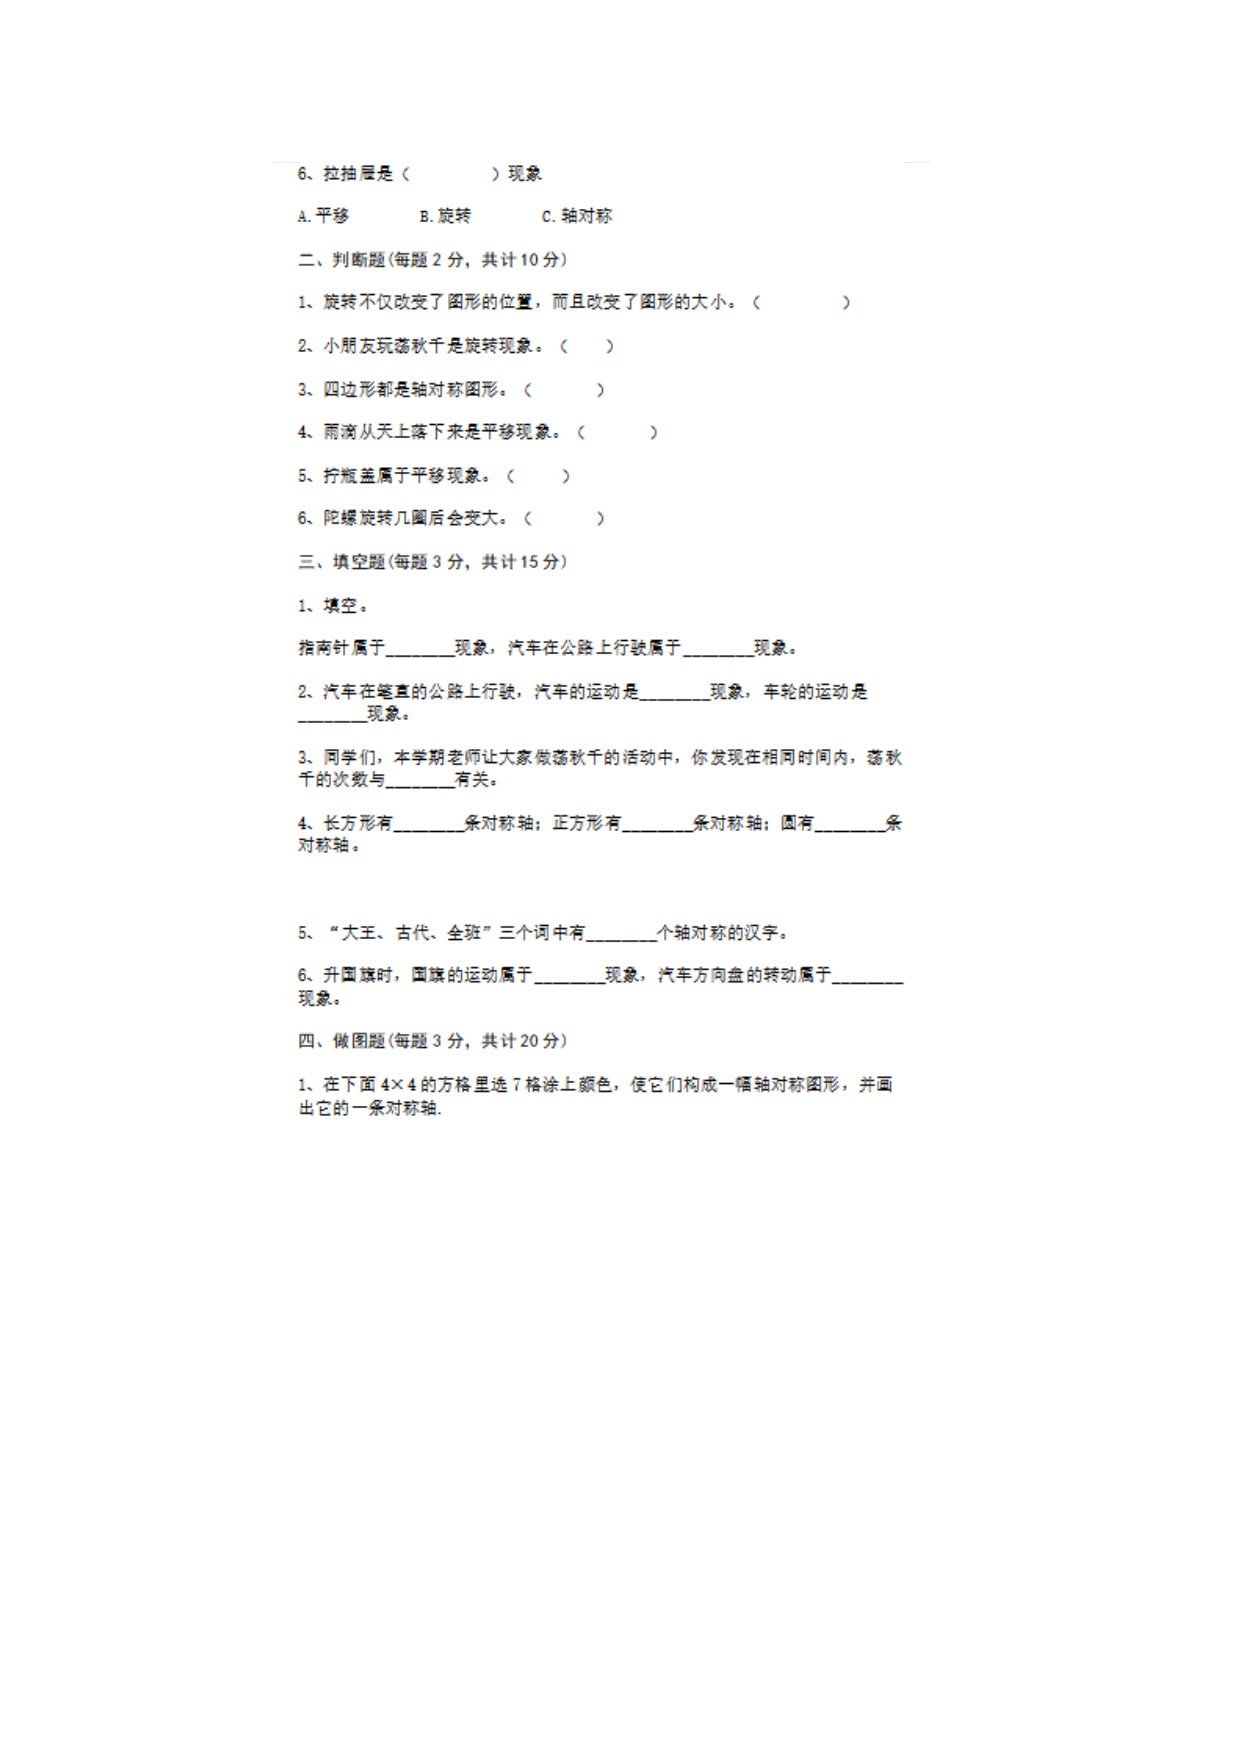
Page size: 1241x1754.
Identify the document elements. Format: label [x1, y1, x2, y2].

picture [271, 162, 970, 1166]
